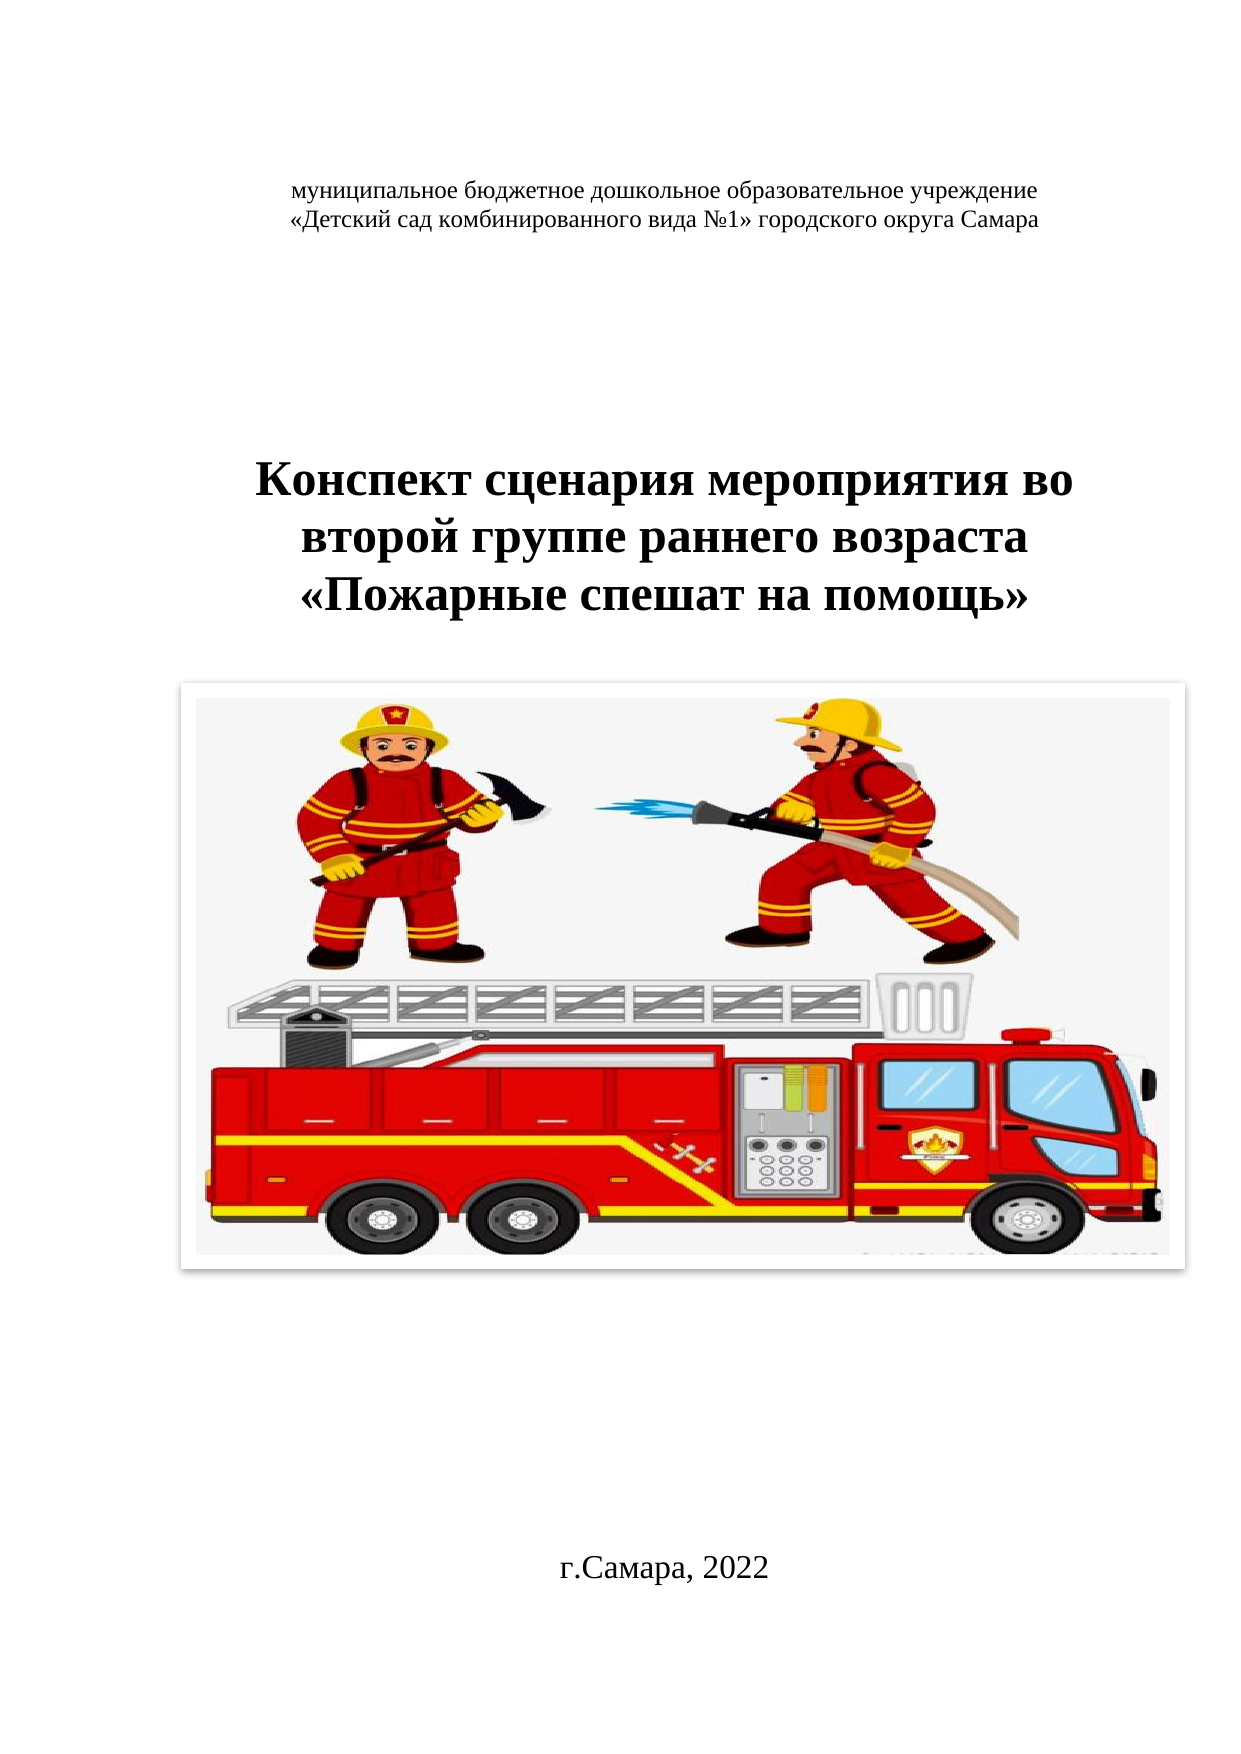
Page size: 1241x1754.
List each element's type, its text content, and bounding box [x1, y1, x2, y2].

picture [196, 698, 1170, 1255]
text Конспект сценария мероприятия во второй группе раннего возраста [177, 449, 1152, 564]
text г.Самара, 2022 [177, 1547, 1152, 1586]
text муниципальное бюджетное дошкольное образовательное учреждение [177, 176, 1152, 204]
text «Детский сад комбинированного вида №1» городского округа Самара [177, 204, 1152, 233]
text «Пожарные спешат на помощь» [177, 564, 1152, 621]
